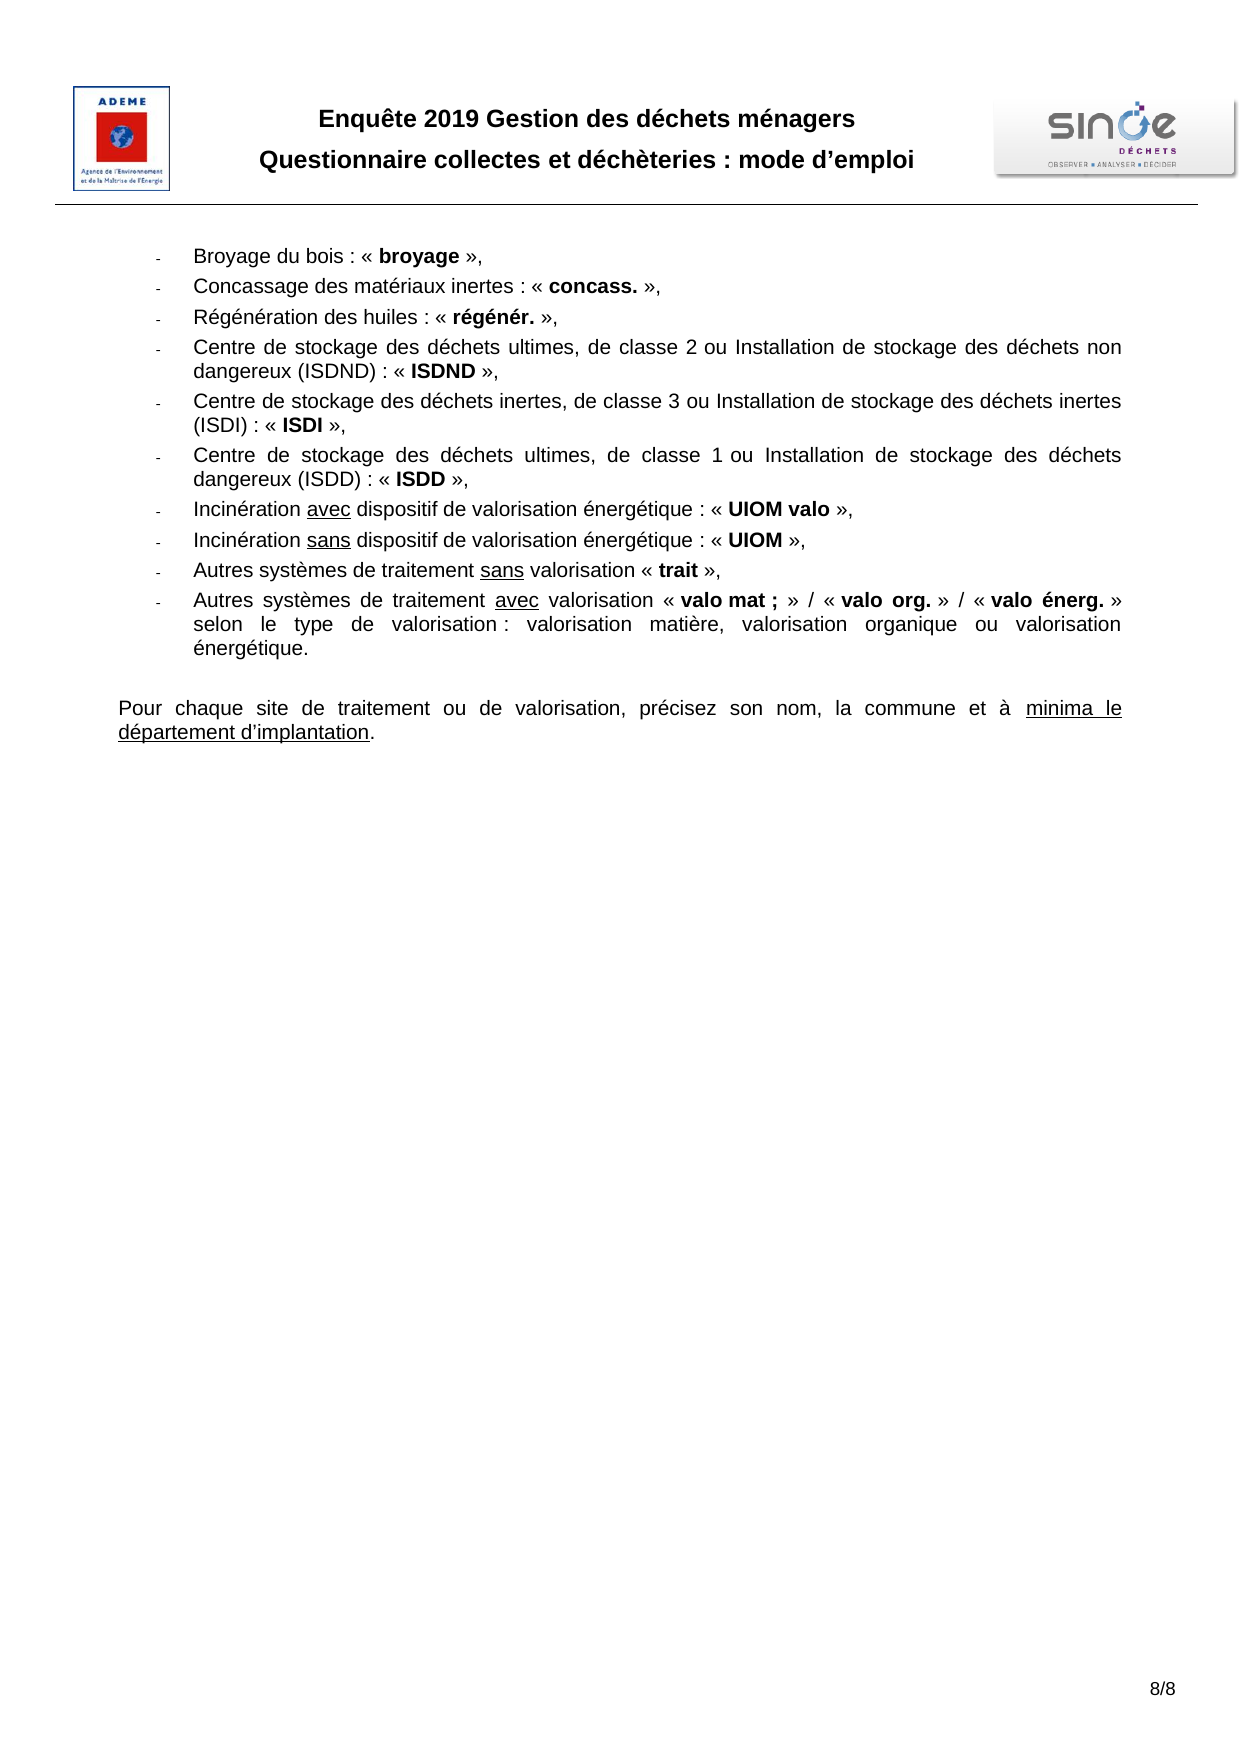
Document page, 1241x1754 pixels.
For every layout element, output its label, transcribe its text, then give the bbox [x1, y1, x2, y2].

list Broyage du bois : « broyage », [156, 244, 1122, 268]
list Centre de stockage des déchets inertes, de classe 3 ou Installation de stockage des déchets inertes (ISDI) : « ISDI », [156, 389, 1122, 437]
list Régénération des huiles : « régénér. », [156, 304, 1122, 328]
list Autres systèmes de traitement sans valorisation « trait », [156, 558, 1122, 582]
picture [73, 86, 170, 191]
list Centre de stockage des déchets ultimes, de classe 2 ou Installation de stockage des déchets non dangereux (ISDND) : « ISDND », [156, 335, 1122, 383]
text Pour chaque site de traitement ou de valorisation, précisez son nom, la commune et à minima le département d’implantation. [118, 696, 1122, 744]
list Concassage des matériaux inertes : « concass. », [156, 274, 1122, 298]
list Centre de stockage des déchets ultimes, de classe 1 ou Installation de stockage des déchets dangereux (ISDD) : « ISDD », [156, 443, 1122, 491]
list Incinération avec dispositif de valorisation énergétique : « UIOM valo », [156, 497, 1122, 521]
list Autres systèmes de traitement avec valorisation « valo mat ; » / « valo org. » / « valo énerg. » selon le type de valorisation : valorisation matière, valorisation organique ou valorisation énergétique. [156, 588, 1122, 660]
list Incinération sans dispositif de valorisation énergétique : « UIOM », [156, 527, 1122, 551]
picture [993, 98, 1239, 179]
